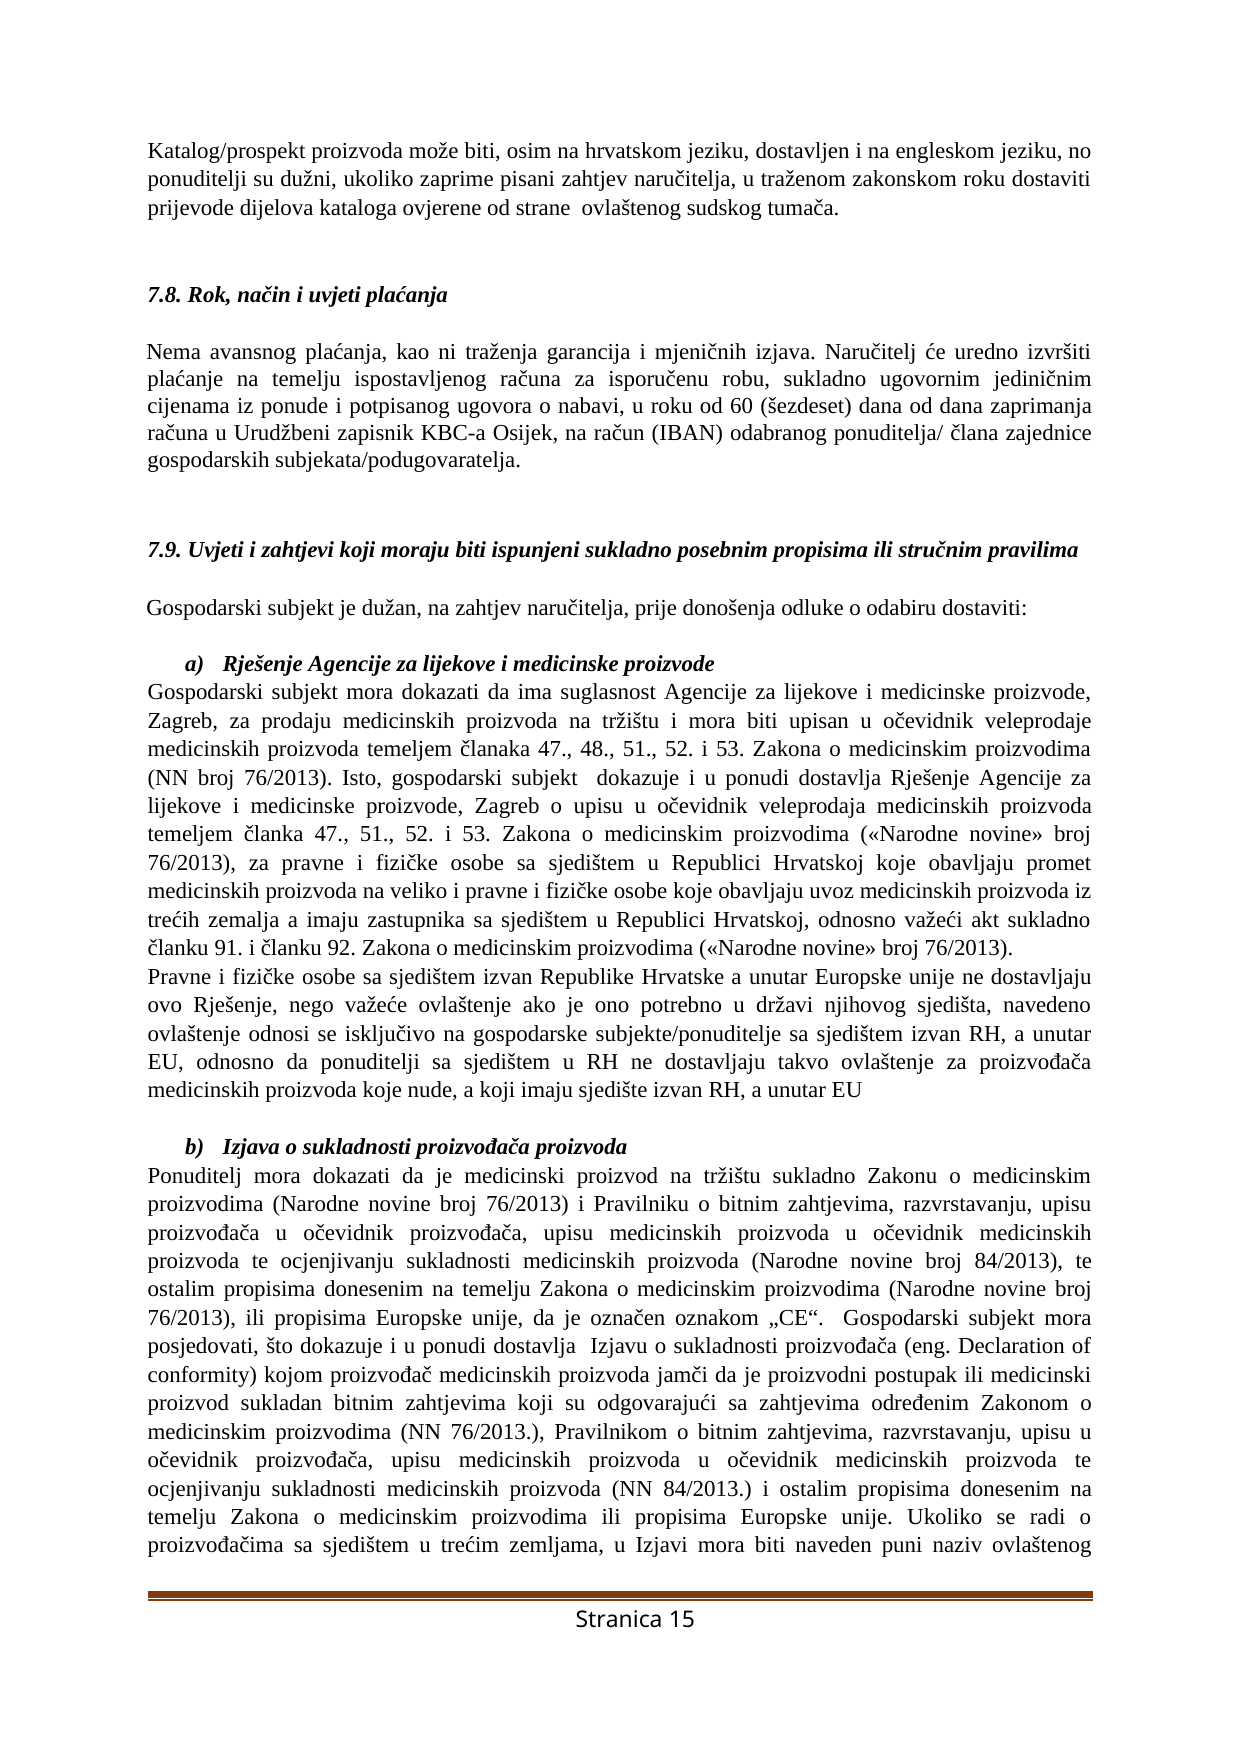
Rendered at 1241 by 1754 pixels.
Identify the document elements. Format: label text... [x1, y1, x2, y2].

subtitle 7.8. Rok, način i uvjeti plaćanja [147, 281, 1093, 308]
text Gospodarski subjekt mora dokazati da ima suglasnost Agencije za lijekove i medicinske proizvode, Zagreb, za prodaju medicinskih proizvoda na tržištu i mora biti upisan u očevidnik veleprodaje medicinskih proizvoda temeljem članaka 47., 48., 51., 52. i 53. Zakona o medicinskim proizvodima (NN broj 76/2013). Isto, gospodarski subjekt dokazuje i u ponudi dostavlja Rješenje Agencije za lijekove i medicinske proizvode, Zagreb o upisu u očevidnik veleprodaja medicinskih proizvoda temeljem članka 47., 51., 52. i 53. Zakona o medicinskim proizvodima («Narodne novine» broj 76/2013), za pravne i fizičke osobe sa sjedištem u Republici Hrvatskoj koje obavljaju promet medicinskih proizvoda na veliko i pravne i fizičke osobe koje obavljaju uvoz medicinskih proizvoda iz trećih zemalja a imaju zastupnika sa sjedištem u Republici Hrvatskoj, odnosno važeći akt sukladno članku 91. i članku 92. Zakona o medicinskim proizvodima («Narodne novine» broj 76/2013). [147, 678, 1093, 961]
text Gospodarski subjekt je dužan, na zahtjev naručitelja, prije donošenja odluke o odabiru dostaviti: [146, 594, 1093, 620]
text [147, 1162, 1093, 1558]
text Pravne i fizičke osobe sa sjedištem izvan Republike Hrvatske a unutar Europske unije ne dostavljaju ovo Rješenje, nego važeće ovlaštenje ako je ono potrebno u državi njihovog sjedišta, navedeno ovlaštenje odnosi se isključivo na gospodarske subjekte/ponuditelje sa sjedištem izvan RH, a unutar EU, odnosno da ponuditelji sa sjedištem u RH ne dostavljaju takvo ovlaštenje za proizvođača medicinskih proizvoda koje nude, a koji imaju sjedište izvan RH, a unutar EU [147, 963, 1093, 1103]
subtitle 7.9. Uvjeti i zahtjevi koji moraju biti ispunjeni sukladno posebnim propisima ili stručnim pravilima [147, 536, 1093, 563]
list Rješenje Agencije za lijekove i medicinske proizvode [185, 650, 1093, 676]
text Nema avansnog plaćanja, kao ni traženja garancija i mjeničnih izjava. Naručitelj će uredno izvršiti plaćanje na temelju ispostavljenog računa za isporučenu robu, sukladno ugovornim jediničnim cijenama iz ponude i potpisanog ugovora o nabavi, u roku od 60 (šezdeset) dana od dana zaprimanja računa u Urudžbeni zapisnik KBC-a Osijek, na račun (IBAN) odabranog ponuditelja/ člana zajednice gospodarskih subjekata/podugovaratelja. [146, 338, 1093, 472]
list Izjava o sukladnosti proizvođača proizvoda [185, 1133, 1093, 1160]
text Katalog/prospekt proizvoda može biti, osim na hrvatskom jeziku, dostavljen i na engleskom jeziku, no ponuditelji su dužni, ukoliko zaprime pisani zahtjev naručitelja, u traženom zakonskom roku dostaviti prijevode dijelova kataloga ovjerene od strane ovlaštenog sudskog tumača. [147, 137, 1093, 220]
